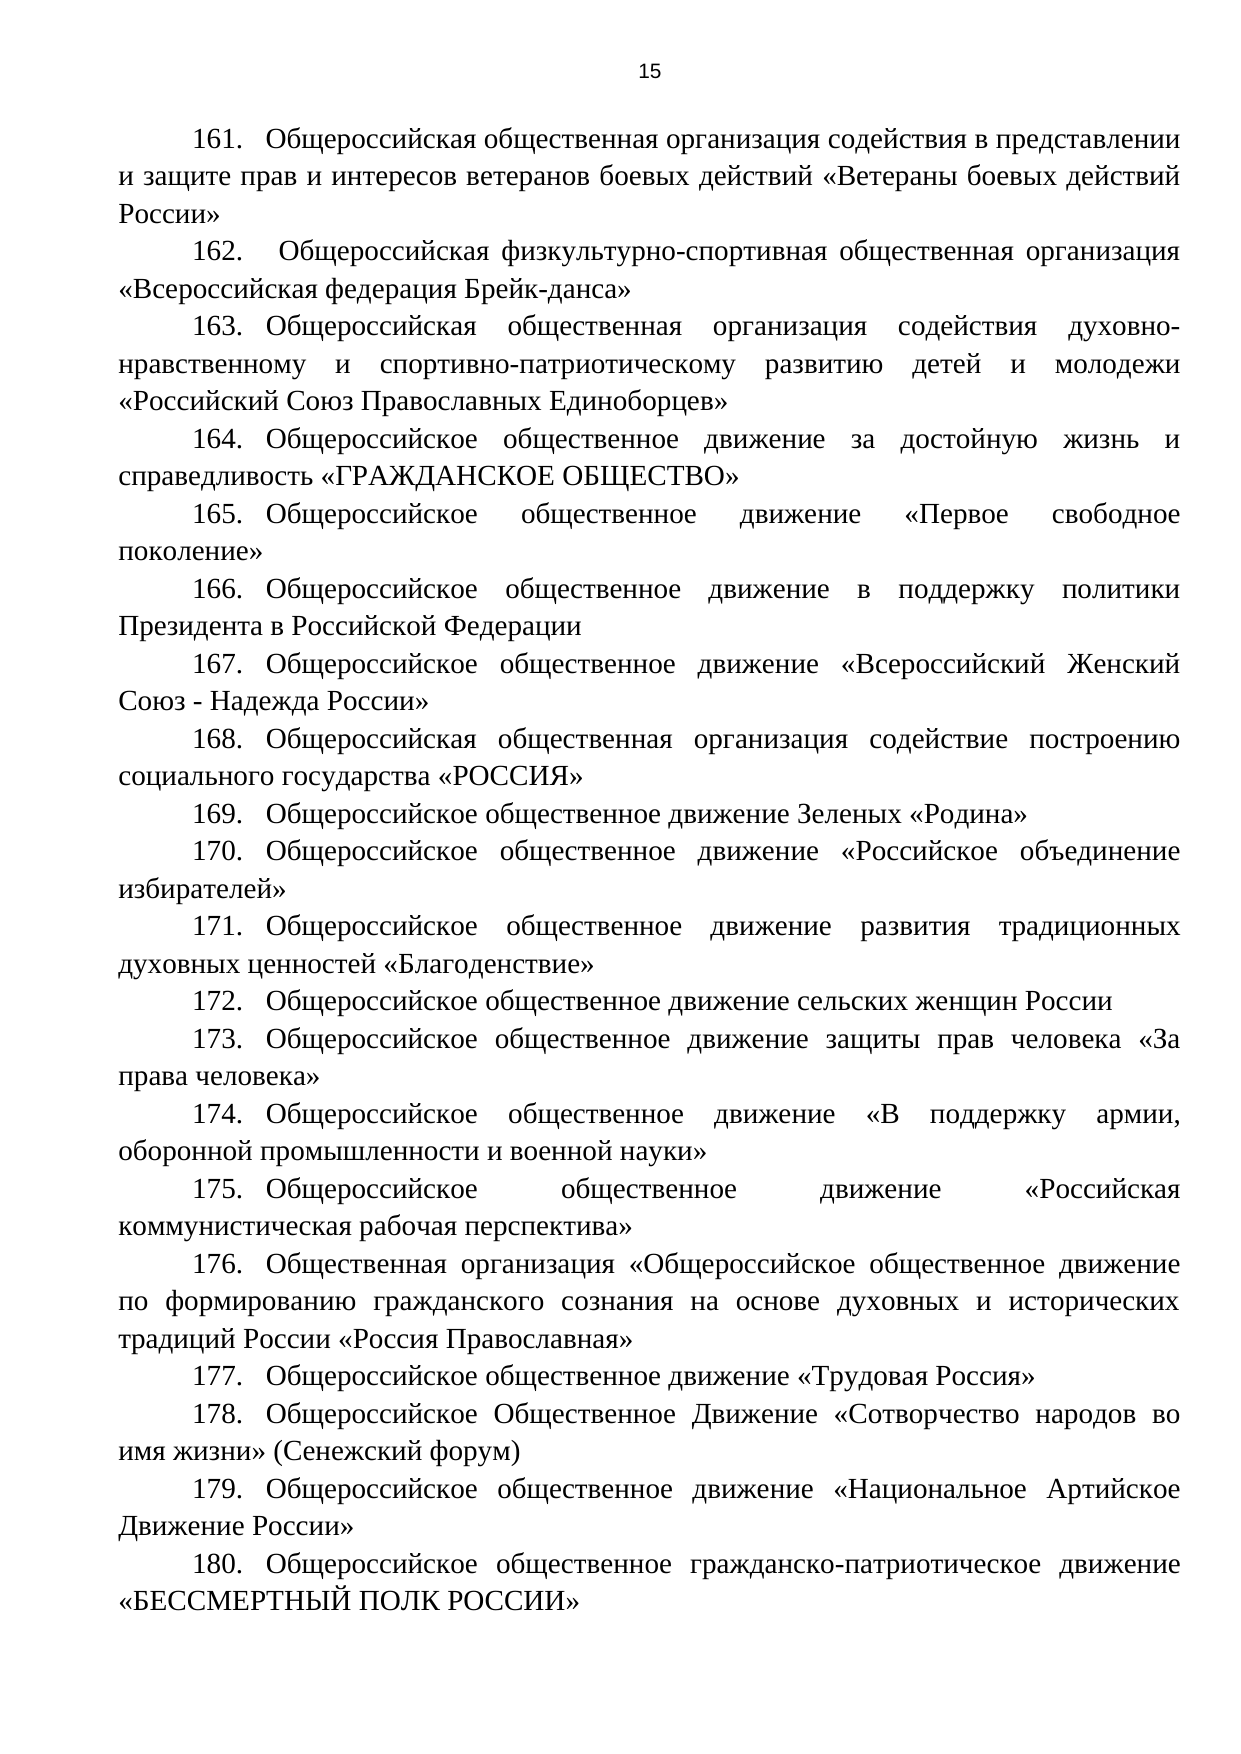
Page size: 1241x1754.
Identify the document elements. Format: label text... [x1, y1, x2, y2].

text 163. Общероссийская общественная организация содействия духовно-нравственному и спортивно-патриотическому развитию детей и молодежи «Российский Союз Православных Единоборцев» [118, 306, 1181, 418]
text 175. Общероссийское общественное движение «Российская коммунистическая рабочая перспектива» [118, 1168, 1181, 1243]
text 171. Общероссийское общественное движение развития традиционных духовных ценностей «Благоденствие» [118, 906, 1181, 981]
text 177. Общероссийское общественное движение «Трудовая Россия» [118, 1356, 1181, 1393]
text 167. Общероссийское общественное движение «Всероссийский Женский Союз - Надежда России» [118, 643, 1181, 718]
text 180. Общероссийское общественное гражданско-патриотическое движение «БЕССМЕРТНЫЙ ПОЛК РОССИИ» [118, 1543, 1181, 1618]
text 178. Общероссийское Общественное Движение «Сотворчество народов во имя жизни» (Сенежский форум) [118, 1393, 1181, 1468]
text 176. Общественная организация «Общероссийское общественное движение по формированию гражданского сознания на основе духовных и исторических традиций России «Россия Православная» [118, 1243, 1181, 1356]
text 169. Общероссийское общественное движение Зеленых «Родина» [118, 793, 1181, 831]
text 165. Общероссийское общественное движение «Первое свободное поколение» [118, 493, 1181, 568]
text 170. Общероссийское общественное движение «Российское объединение избирателей» [118, 831, 1181, 906]
text 172. Общероссийское общественное движение сельских женщин России [118, 981, 1181, 1018]
text 179. Общероссийское общественное движение «Национальное Артийское Движение России» [118, 1468, 1181, 1543]
text 166. Общероссийское общественное движение в поддержку политики Президента в Российской Федерации [118, 568, 1181, 643]
text 164. Общероссийское общественное движение за достойную жизнь и справедливость «ГРАЖДАНСКОЕ ОБЩЕСТВО» [118, 418, 1181, 493]
text 174. Общероссийское общественное движение «В поддержку армии, оборонной промышленности и военной науки» [118, 1093, 1181, 1168]
text 162. Общероссийская физкультурно-спортивная общественная организация «Всероссийская федерация Брейк-данса» [118, 231, 1181, 306]
text 168. Общероссийская общественная организация содействие построению социального государства «РОССИЯ» [118, 718, 1181, 793]
text 173. Общероссийское общественное движение защиты прав человека «За права человека» [118, 1018, 1181, 1093]
text 161. Общероссийская общественная организация содействия в представлении и защите прав и интересов ветеранов боевых действий «Ветераны боевых действий России» [118, 118, 1181, 231]
